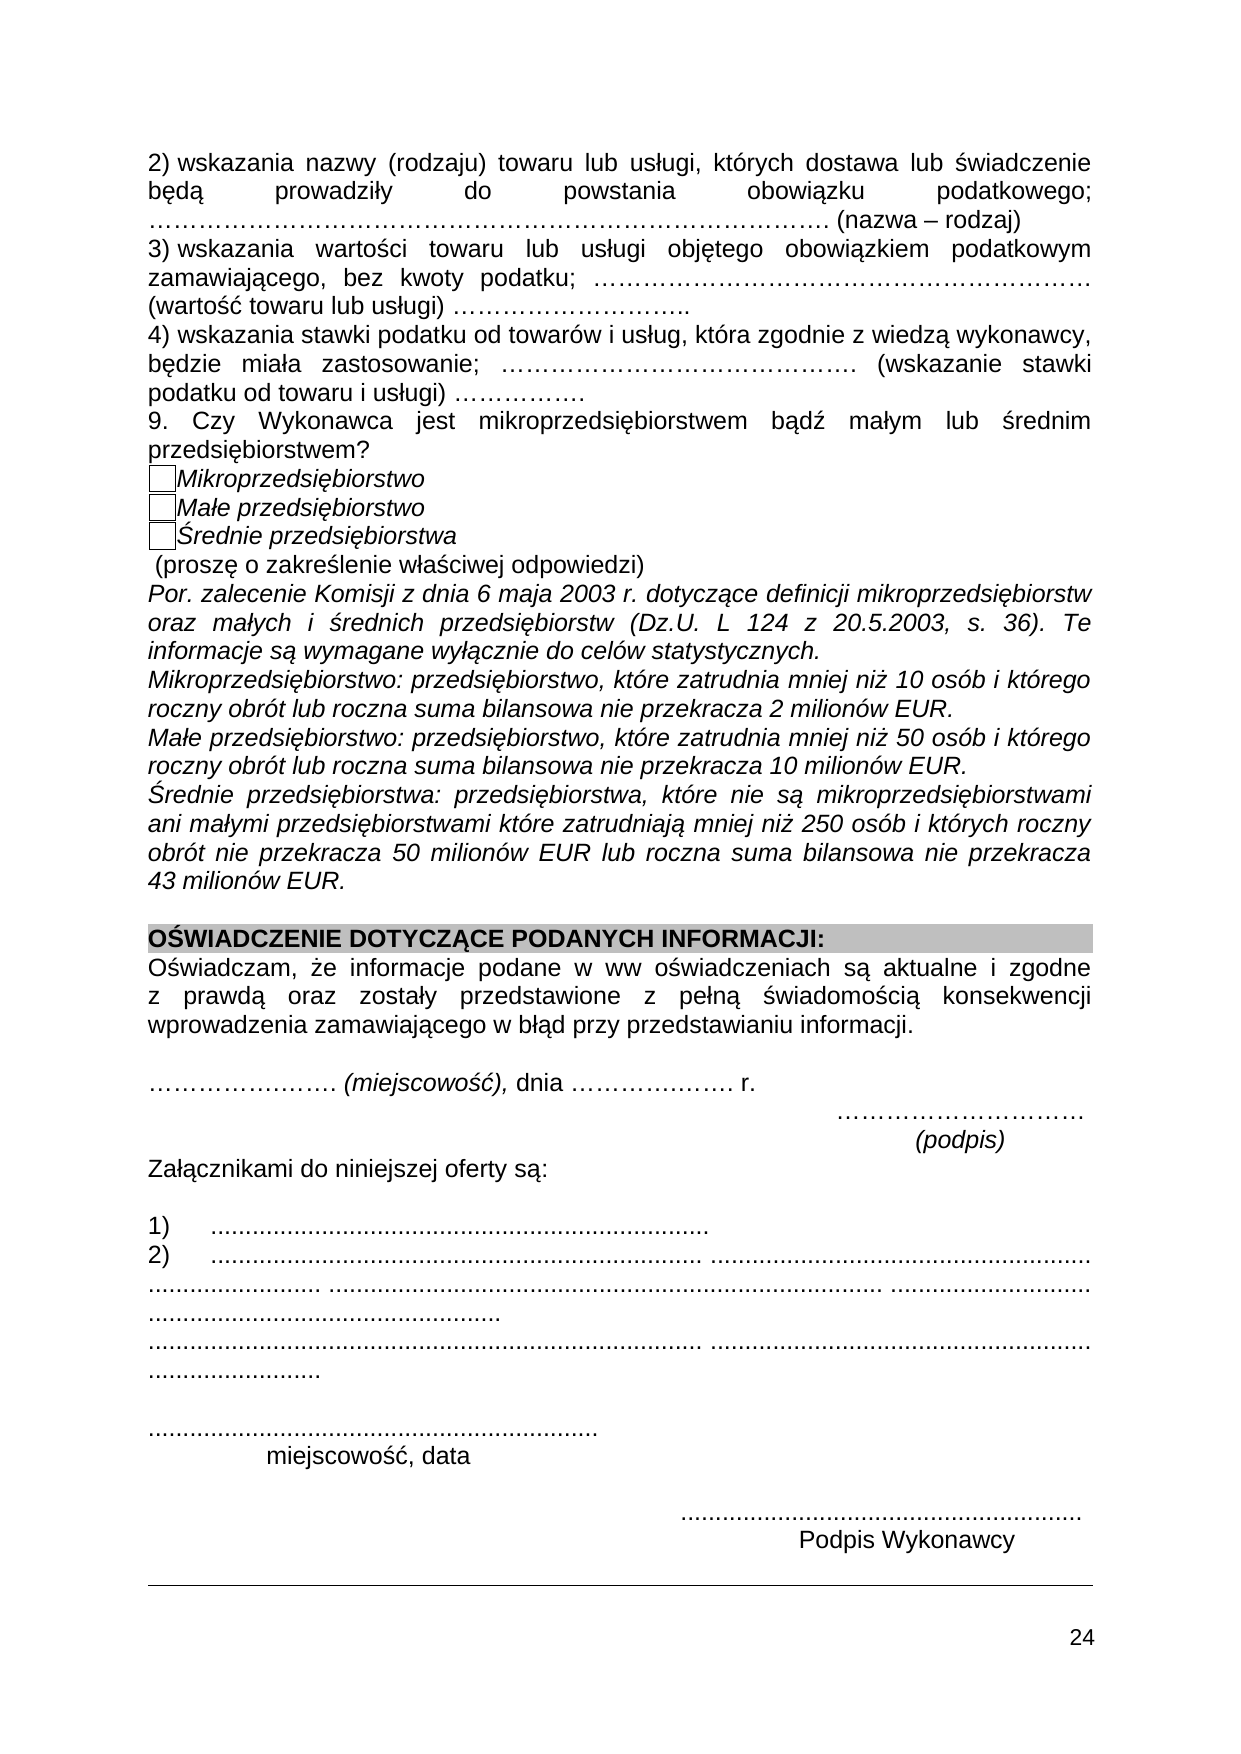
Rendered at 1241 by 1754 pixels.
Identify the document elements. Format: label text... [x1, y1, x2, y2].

text …………….……. (miejscowość), dnia ………….……. r. [148, 1068, 1093, 1096]
text ………………………… (podpis) [828, 1096, 1093, 1154]
text Podpis Wykonawcy [723, 1525, 1093, 1554]
text Oświadczam, że informacje podane w ww oświadczeniach są aktualne i zgodne z prawdą oraz zostały przedstawione z pełną świadomością konsekwencji wprowadzenia zamawiającego w błąd przy przedstawianiu informacji. [148, 953, 1093, 1039]
list ........................................................................ [148, 1211, 1093, 1240]
text Mikroprzedsiębiorstwo: przedsiębiorstwo, które zatrudnia mniej niż 10 osób i którego roczny obrót lub roczna suma bilansowa nie przekracza 2 milionów EUR. [148, 665, 1093, 723]
text OŚWIADCZENIE DOTYCZĄCE PODANYCH INFORMACJI: [148, 924, 1093, 953]
text Średnie przedsiębiorstwa: przedsiębiorstwa, które nie są mikroprzedsiębiorstwami ani małymi przedsiębiorstwami które zatrudniają mniej niż 250 osób i których roczny obrót nie przekracza 50 milionów EUR lub roczna suma bilansowa nie przekracza 43 milionów EUR. [148, 780, 1093, 895]
text miejscowość, data [236, 1441, 1093, 1470]
list ....................................................................... ................................................................................ ................................................................................ ................................................................................ [148, 1240, 1093, 1326]
text 3) wskazania wartości towaru lub usługi objętego obowiązkiem podatkowym zamawiającego, bez kwoty podatku; …………………………………………………… (wartość towaru lub usługi) ……………………….. [148, 234, 1093, 320]
text Małe przedsiębiorstwo: przedsiębiorstwo, które zatrudnia mniej niż 50 osób i którego roczny obrót lub roczna suma bilansowa nie przekracza 10 milionów EUR. [148, 723, 1093, 780]
text ................................................................................ ................................................................................ [148, 1326, 1093, 1384]
text Średnie przedsiębiorstwa [148, 521, 1093, 550]
text Mikroprzedsiębiorstwo [148, 464, 1093, 493]
text 4) wskazania stawki podatku od towarów i usług, która zgodnie z wiedzą wykonawcy, będzie miała zastosowanie; ……………………………………. (wskazanie stawki podatku od towaru i usługi) ……………. [148, 320, 1093, 406]
text Por. zalecenie Komisji z dnia 6 maja 2003 r. dotyczące definicji mikroprzedsiębiorstw oraz małych i średnich przedsiębiorstw (Dz.U. L 124 z 20.5.2003, s. 36). Te informacje są wymagane wyłącznie do celów statystycznych. [148, 579, 1093, 665]
text .......................................................... [148, 1496, 1093, 1525]
text Załącznikami do niniejszej oferty są: [148, 1154, 1093, 1183]
text 9. Czy Wykonawca jest mikroprzedsiębiorstwem bądź małym lub średnim przedsiębiorstwem? [148, 406, 1093, 464]
text Małe przedsiębiorstwo [148, 493, 1093, 521]
text ................................................................. [148, 1413, 1093, 1441]
text 2) wskazania nazwy (rodzaju) towaru lub usługi, których dostawa lub świadczenie będą prowadziły do powstania obowiązku podatkowego; ………………………………………………………………………. (nazwa – rodzaj) [148, 148, 1093, 234]
text (proszę o zakreślenie właściwej odpowiedzi) [148, 550, 1093, 579]
